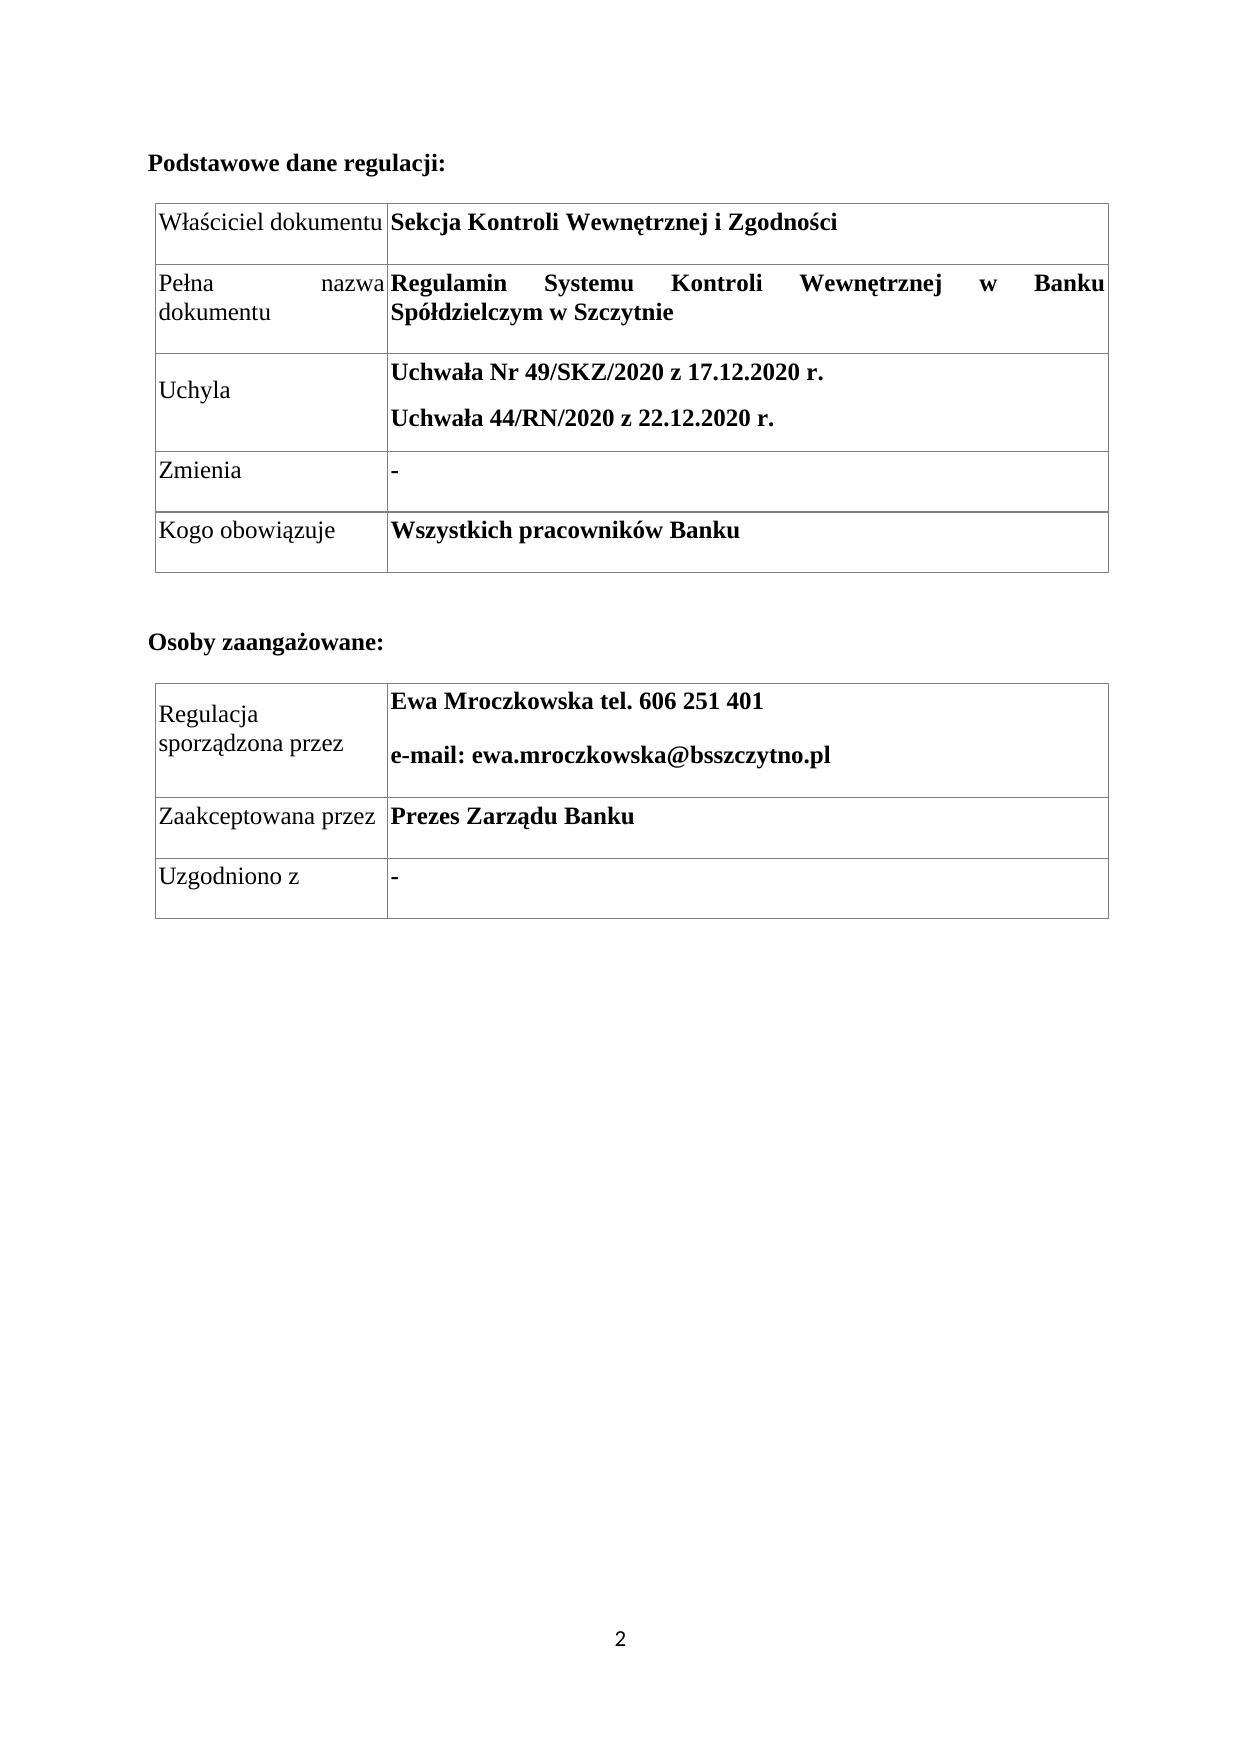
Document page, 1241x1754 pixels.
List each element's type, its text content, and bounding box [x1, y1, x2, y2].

table_cell Regulamin Systemu Kontroli Wewnętrznej w Banku Spółdzielczym w Szczytnie [388, 265, 1108, 353]
table_cell Uzgodniono z [156, 859, 387, 918]
table_cell Wszystkich pracowników Banku [388, 513, 1108, 572]
table_header Regulacja sporządzona przez [156, 684, 387, 797]
table_cell Pełna nazwa dokumentu [156, 265, 387, 353]
table_cell - [388, 452, 1108, 511]
table_cell Zaakceptowana przez [156, 798, 387, 857]
table_cell - [388, 859, 1108, 918]
table_cell Kogo obowiązuje [156, 513, 387, 572]
table_header Sekcja Kontroli Wewnętrznej i Zgodności [388, 204, 1108, 264]
table_cell Uchwała Nr 49/SKZ/2020 z 17.12.2020 r. Uchwała 44/RN/2020 z 22.12.2020 r. [388, 354, 1108, 451]
table_cell Uchyla [156, 354, 387, 451]
table_header Ewa Mroczkowska tel. 606 251 401 e-mail: ewa.mroczkowska@bsszczytno.pl [388, 684, 1108, 797]
text Podstawowe dane regulacji: [148, 148, 1093, 176]
table_header Właściciel dokumentu [156, 204, 387, 264]
text Osoby zaangażowane: [148, 627, 1093, 656]
table_cell Zmienia [156, 452, 387, 511]
table_cell Prezes Zarządu Banku [388, 798, 1108, 857]
